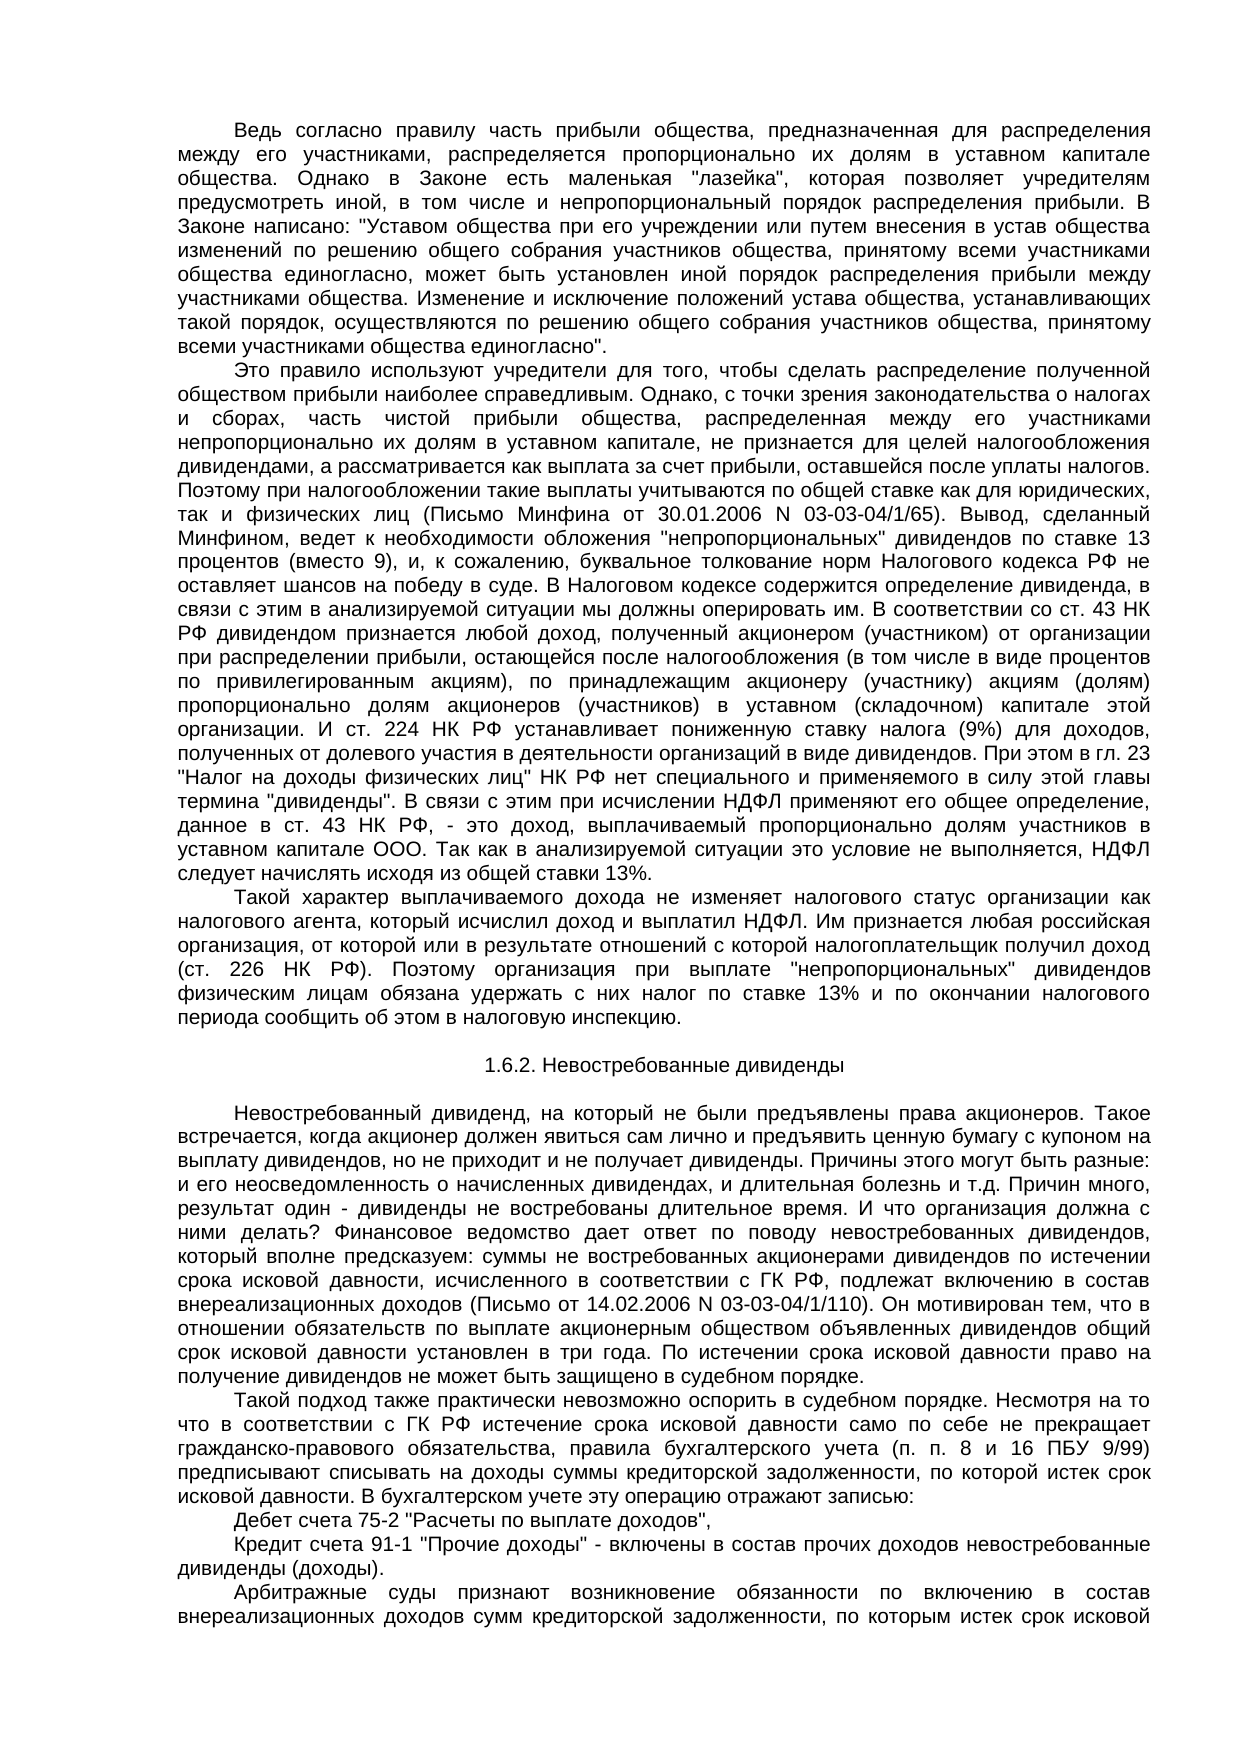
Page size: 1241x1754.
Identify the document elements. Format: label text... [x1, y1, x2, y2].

text 1.6.2. Невостребованные дивиденды [177, 1052, 1152, 1076]
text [177, 1579, 1152, 1627]
text Дебет счета 75-2 "Расчеты по выплате доходов", [177, 1508, 1152, 1532]
text Ведь согласно правилу часть прибыли общества, предназначенная для распределения между его участниками, распределяется пропорционально их долям в уставном капитале общества. Однако в Законе есть маленькая "лазейка", которая позволяет учредителям предусмотреть иной, в том числе и непропорциональный порядок распределения прибыли. В Законе написано: "Уставом общества при его учреждении или путем внесения в устав общества изменений по решению общего собрания участников общества, принятому всеми участниками общества единогласно, может быть установлен иной порядок распределения прибыли между участниками общества. Изменение и исключение положений устава общества, устанавливающих такой порядок, осуществляются по решению общего собрания участников общества, принятому всеми участниками общества единогласно". [177, 118, 1152, 358]
text Такой подход также практически невозможно оспорить в судебном порядке. Несмотря на то что в соответствии с ГК РФ истечение срока исковой давности само по себе не прекращает гражданско-правового обязательства, правила бухгалтерского учета (п. п. 8 и 16 ПБУ 9/99) предписывают списывать на доходы суммы кредиторской задолженности, по которой истек срок исковой давности. В бухгалтерском учете эту операцию отражают записью: [177, 1388, 1152, 1508]
text Такой характер выплачиваемого дохода не изменяет налогового статус организации как налогового агента, который исчислил доход и выплатил НДФЛ. Им признается любая российская организация, от которой или в результате отношений с которой налогоплательщик получил доход (ст. 226 НК РФ). Поэтому организация при выплате "непропорциональных" дивидендов физическим лицам обязана удержать с них налог по ставке 13% и по окончании налогового периода сообщить об этом в налоговую инспекцию. [177, 885, 1152, 1028]
text Это правило используют учредители для того, чтобы сделать распределение полученной обществом прибыли наиболее справедливым. Однако, с точки зрения законодательства о налогах и сборах, часть чистой прибыли общества, распределенная между его участниками непропорционально их долям в уставном капитале, не признается для целей налогообложения дивидендами, а рассматривается как выплата за счет прибыли, оставшейся после уплаты налогов. Поэтому при налогообложении такие выплаты учитываются по общей ставке как для юридических, так и физических лиц (Письмо Минфина от 30.01.2006 N 03-03-04/1/65). Вывод, сделанный Минфином, ведет к необходимости обложения "непропорциональных" дивидендов по ставке 13 процентов (вместо 9), и, к сожалению, буквальное толкование норм Налогового кодекса РФ не оставляет шансов на победу в суде. В Налоговом кодексе содержится определение дивиденда, в связи с этим в анализируемой ситуации мы должны оперировать им. В соответствии со ст. 43 НК РФ дивидендом признается любой доход, полученный акционером (участником) от организации при распределении прибыли, остающейся после налогообложения (в том числе в виде процентов по привилегированным акциям), по принадлежащим акционеру (участнику) акциям (долям) пропорционально долям акционеров (участников) в уставном (складочном) капитале этой организации. И ст. 224 НК РФ устанавливает пониженную ставку налога (9%) для доходов, полученных от долевого участия в деятельности организаций в виде дивидендов. При этом в гл. 23 "Налог на доходы физических лиц" НК РФ нет специального и применяемого в силу этой главы термина "дивиденды". В связи с этим при исчислении НДФЛ применяют его общее определение, данное в ст. 43 НК РФ, - это доход, выплачиваемый пропорционально долям участников в уставном капитале ООО. Так как в анализируемой ситуации это условие не выполняется, НДФЛ следует начислять исходя из общей ставки 13%. [177, 358, 1152, 885]
text Невостребованный дивиденд, на который не были предъявлены права акционеров. Такое встречается, когда акционер должен явиться сам лично и предъявить ценную бумагу с купоном на выплату дивидендов, но не приходит и не получает дивиденды. Причины этого могут быть разные: и его неосведомленность о начисленных дивидендах, и длительная болезнь и т.д. Причин много, результат один - дивиденды не востребованы длительное время. И что организация должна с ними делать? Финансовое ведомство дает ответ по поводу невостребованных дивидендов, который вполне предсказуем: суммы не востребованных акционерами дивидендов по истечении срока исковой давности, исчисленного в соответствии с ГК РФ, подлежат включению в состав внереализационных доходов (Письмо от 14.02.2006 N 03-03-04/1/110). Он мотивирован тем, что в отношении обязательств по выплате акционерным обществом объявленных дивидендов общий срок исковой давности установлен в три года. По истечении срока исковой давности право на получение дивидендов не может быть защищено в судебном порядке. [177, 1100, 1152, 1388]
text Кредит счета 91-1 "Прочие доходы" - включены в состав прочих доходов невостребованные дивиденды (доходы). [177, 1532, 1152, 1579]
